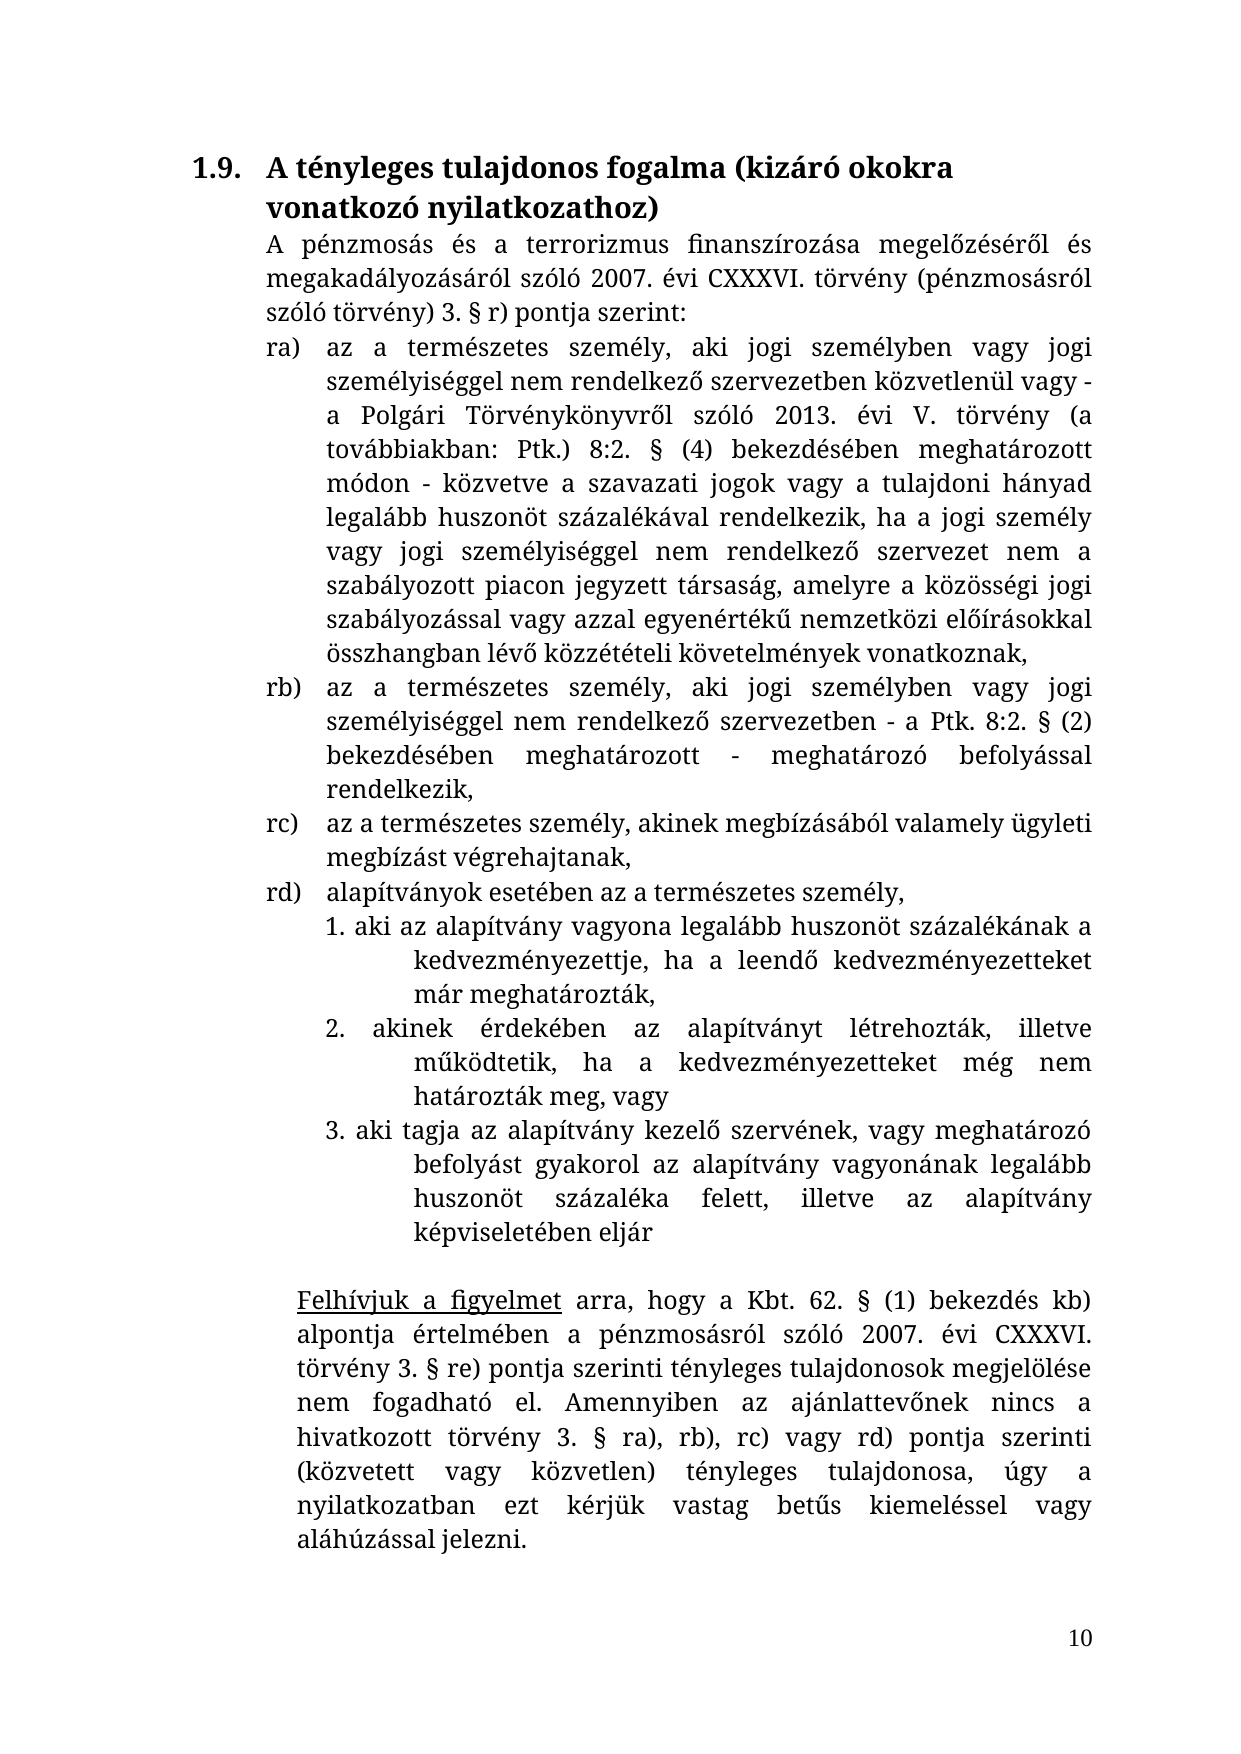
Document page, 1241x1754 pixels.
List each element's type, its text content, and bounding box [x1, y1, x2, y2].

subtitle A tényleges tulajdonos fogalma (kizáró okokra vonatkozó nyilatkozathoz) [192, 148, 1093, 227]
text ra) az a természetes személy, aki jogi személyben vagy jogi személyiséggel nem rendelkező szervezetben közvetlenül vagy - a Polgári Törvénykönyvről szóló 2013. évi V. törvény (a továbbiakban: Ptk.) 8:2. § (4) bekezdésében meghatározott módon - közvetve a szavazati jogok vagy a tulajdoni hányad legalább huszonöt százalékával rendelkezik, ha a jogi személy vagy jogi személyiséggel nem rendelkező szervezet nem a szabályozott piacon jegyzett társaság, amelyre a közösségi jogi szabályozással vagy azzal egyenértékű nemzetközi előírásokkal összhangban lévő közzétételi követelmények vonatkoznak, [266, 329, 1093, 670]
text 2. akinek érdekében az alapítványt létrehozták, illetve működtetik, ha a kedvezményezetteket még nem határozták meg, vagy [325, 1010, 1093, 1113]
text rc) az a természetes személy, akinek megbízásából valamely ügyleti megbízást végrehajtanak, [266, 806, 1093, 874]
text rb) az a természetes személy, aki jogi személyben vagy jogi személyiséggel nem rendelkező szervezetben - a Ptk. 8:2. § (2) bekezdésében meghatározott - meghatározó befolyással rendelkezik, [266, 670, 1093, 806]
text Felhívjuk a figyelmet arra, hogy a Kbt. 62. § (1) bekezdés kb) alpontja értelmében a pénzmosásról szóló 2007. évi CXXXVI. törvény 3. § re) pontja szerinti tényleges tulajdonosok megjelölése nem fogadható el. Amennyiben az ajánlattevőnek nincs a hivatkozott törvény 3. § ra), rb), rc) vagy rd) pontja szerinti (közvetett vagy közvetlen) tényleges tulajdonosa, úgy a nyilatkozatban ezt kérjük vastag betűs kiemeléssel vagy aláhúzással jelezni. [236, 1283, 1093, 1555]
text 1. aki az alapítvány vagyona legalább huszonöt százalékának a kedvezményezettje, ha a leendő kedvezményezetteket már meghatározták, [325, 908, 1093, 1010]
text rd) alapítványok esetében az a természetes személy, [266, 874, 1093, 908]
text 3. aki tagja az alapítvány kezelő szervének, vagy meghatározó befolyást gyakorol az alapítvány vagyonának legalább huszonöt százaléka felett, illetve az alapítvány képviseletében eljár [325, 1113, 1093, 1249]
text A pénzmosás és a terrorizmus finanszírozása megelőzéséről és megakadályozásáról szóló 2007. évi CXXXVI. törvény (pénzmosásról szóló törvény) 3. § r) pontja szerint: [266, 227, 1093, 329]
